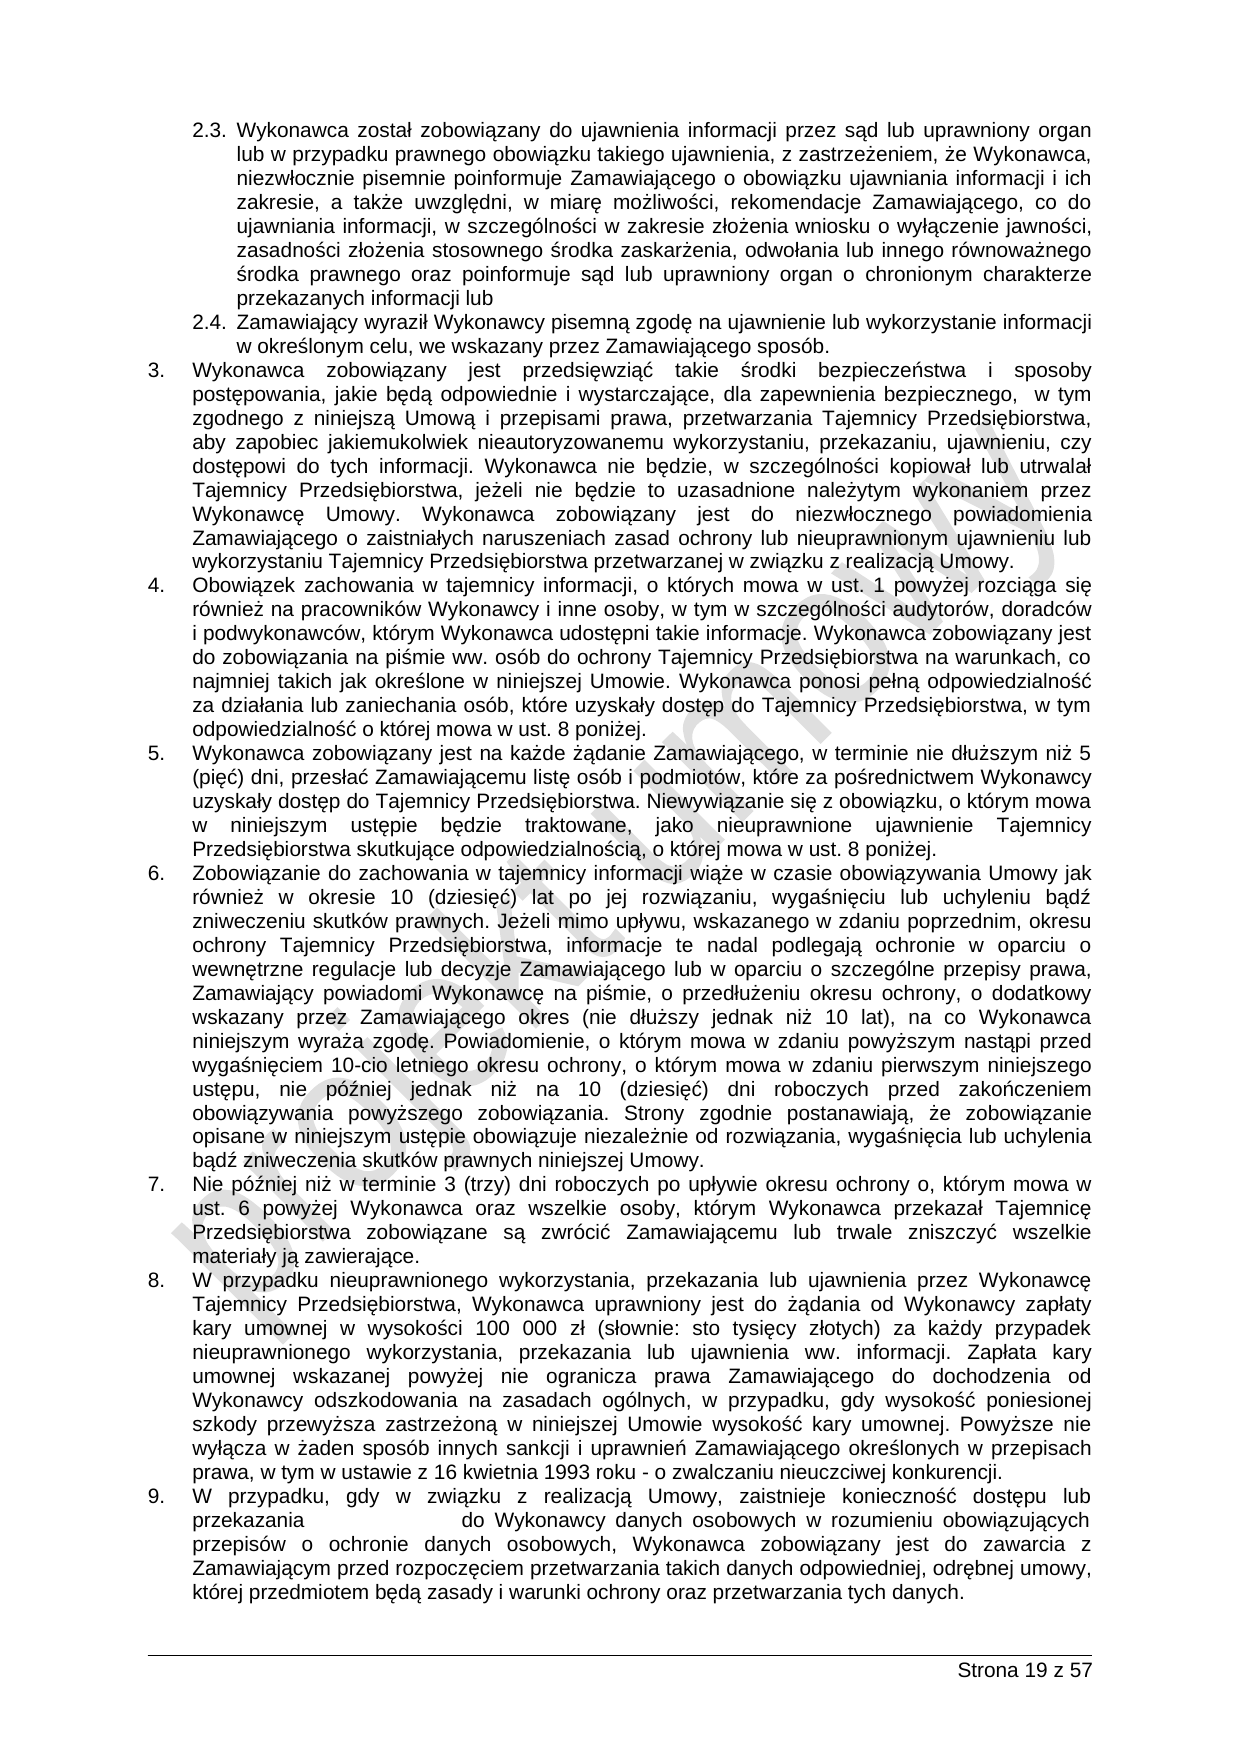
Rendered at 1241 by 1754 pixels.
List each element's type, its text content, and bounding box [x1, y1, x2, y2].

list W przypadku, gdy w związku z realizacją Umowy, zaistnieje konieczność dostępu lub przekazania do Wykonawcy danych osobowych w rozumieniu obowiązujących przepisów o ochronie danych osobowych, Wykonawca zobowiązany jest do zawarcia z Zamawiającym przed rozpoczęciem przetwarzania takich danych odpowiedniej, odrębnej umowy, której przedmiotem będą zasady i warunki ochrony oraz przetwarzania tych danych. [148, 1484, 1092, 1603]
list W przypadku nieuprawnionego wykorzystania, przekazania lub ujawnienia przez Wykonawcę Tajemnicy Przedsiębiorstwa, Wykonawca uprawniony jest do żądania od Wykonawcy zapłaty kary umownej w wysokości 100 000 zł (słownie: sto tysięcy złotych) za każdy przypadek nieuprawnionego wykorzystania, przekazania lub ujawnienia ww. informacji. Zapłata kary umownej wskazanej powyżej nie ogranicza prawa Zamawiającego do dochodzenia od Wykonawcy odszkodowania na zasadach ogólnych, w przypadku, gdy wysokość poniesionej szkody przewyższa zastrzeżoną w niniejszej Umowie wysokość kary umownej. Powyższe nie wyłącza w żaden sposób innych sankcji i uprawnień Zamawiającego określonych w przepisach prawa, w tym w ustawie z 16 kwietnia 1993 roku - o zwalczaniu nieuczciwej konkurencji. [148, 1268, 1092, 1484]
list Nie później niż w terminie 3 (trzy) dni roboczych po upływie okresu ochrony o, którym mowa w ust. 6 powyżej Wykonawca oraz wszelkie osoby, którym Wykonawca przekazał Tajemnicę Przedsiębiorstwa zobowiązane są zwrócić Zamawiającemu lub trwale zniszczyć wszelkie materiały ją zawierające. [148, 1172, 1092, 1268]
list Wykonawca został zobowiązany do ujawnienia informacji przez sąd lub uprawniony organ lub w przypadku prawnego obowiązku takiego ujawnienia, z zastrzeżeniem, że Wykonawca, niezwłocznie pisemnie poinformuje Zamawiającego o obowiązku ujawniania informacji i ich zakresie, a także uwzględni, w miarę możliwości, rekomendacje Zamawiającego, co do ujawniania informacji, w szczególności w zakresie złożenia wniosku o wyłączenie jawności, zasadności złożenia stosownego środka zaskarżenia, odwołania lub innego równoważnego środka prawnego oraz poinformuje sąd lub uprawniony organ o chronionym charakterze przekazanych informacji lub [192, 118, 1092, 310]
list Obowiązek zachowania w tajemnicy informacji, o których mowa w ust. 1 powyżej rozciąga się również na pracowników Wykonawcy i inne osoby, w tym w szczególności audytorów, doradców i podwykonawców, którym Wykonawca udostępni takie informacje. Wykonawca zobowiązany jest do zobowiązania na piśmie ww. osób do ochrony Tajemnicy Przedsiębiorstwa na warunkach, co najmniej takich jak określone w niniejszej Umowie. Wykonawca ponosi pełną odpowiedzialność za działania lub zaniechania osób, które uzyskały dostęp do Tajemnicy Przedsiębiorstwa, w tym odpowiedzialność o której mowa w ust. 8 poniżej. [148, 573, 1092, 741]
list Wykonawca zobowiązany jest przedsięwziąć takie środki bezpieczeństwa i sposoby postępowania, jakie będą odpowiednie i wystarczające, dla zapewnienia bezpiecznego, w tym zgodnego z niniejszą Umową i przepisami prawa, przetwarzania Tajemnicy Przedsiębiorstwa, aby zapobiec jakiemukolwiek nieautoryzowanemu wykorzystaniu, przekazaniu, ujawnieniu, czy dostępowi do tych informacji. Wykonawca nie będzie, w szczególności kopiował lub utrwalał Tajemnicy Przedsiębiorstwa, jeżeli nie będzie to uzasadnione należytym wykonaniem przez Wykonawcę Umowy. Wykonawca zobowiązany jest do niezwłocznego powiadomienia Zamawiającego o zaistniałych naruszeniach zasad ochrony lub nieuprawnionym ujawnieniu lub wykorzystaniu Tajemnicy Przedsiębiorstwa przetwarzanej w związku z realizacją Umowy. [148, 358, 1092, 573]
list Zobowiązanie do zachowania w tajemnicy informacji wiąże w czasie obowiązywania Umowy jak również w okresie 10 (dziesięć) lat po jej rozwiązaniu, wygaśnięciu lub uchyleniu bądź zniweczeniu skutków prawnych. Jeżeli mimo upływu, wskazanego w zdaniu poprzednim, okresu ochrony Tajemnicy Przedsiębiorstwa, informacje te nadal podlegają ochronie w oparciu o wewnętrzne regulacje lub decyzje Zamawiającego lub w oparciu o szczególne przepisy prawa, Zamawiający powiadomi Wykonawcę na piśmie, o przedłużeniu okresu ochrony, o dodatkowy wskazany przez Zamawiającego okres (nie dłuższy jednak niż 10 lat), na co Wykonawca niniejszym wyraża zgodę. Powiadomienie, o którym mowa w zdaniu powyższym nastąpi przed wygaśnięciem 10-cio letniego okresu ochrony, o którym mowa w zdaniu pierwszym niniejszego ustępu, nie później jednak niż na 10 (dziesięć) dni roboczych przed zakończeniem obowiązywania powyższego zobowiązania. Strony zgodnie postanawiają, że zobowiązanie opisane w niniejszym ustępie obowiązuje niezależnie od rozwiązania, wygaśnięcia lub uchylenia bądź zniweczenia skutków prawnych niniejszej Umowy. [148, 861, 1092, 1172]
list Wykonawca zobowiązany jest na każde żądanie Zamawiającego, w terminie nie dłuższym niż 5 (pięć) dni, przesłać Zamawiającemu listę osób i podmiotów, które za pośrednictwem Wykonawcy uzyskały dostęp do Tajemnicy Przedsiębiorstwa. Niewywiązanie się z obowiązku, o którym mowa w niniejszym ustępie będzie traktowane, jako nieuprawnione ujawnienie Tajemnicy Przedsiębiorstwa skutkujące odpowiedzialnością, o której mowa w ust. 8 poniżej. [148, 741, 1092, 861]
list Zamawiający wyraził Wykonawcy pisemną zgodę na ujawnienie lub wykorzystanie informacji w określonym celu, we wskazany przez Zamawiającego sposób. [192, 310, 1092, 358]
